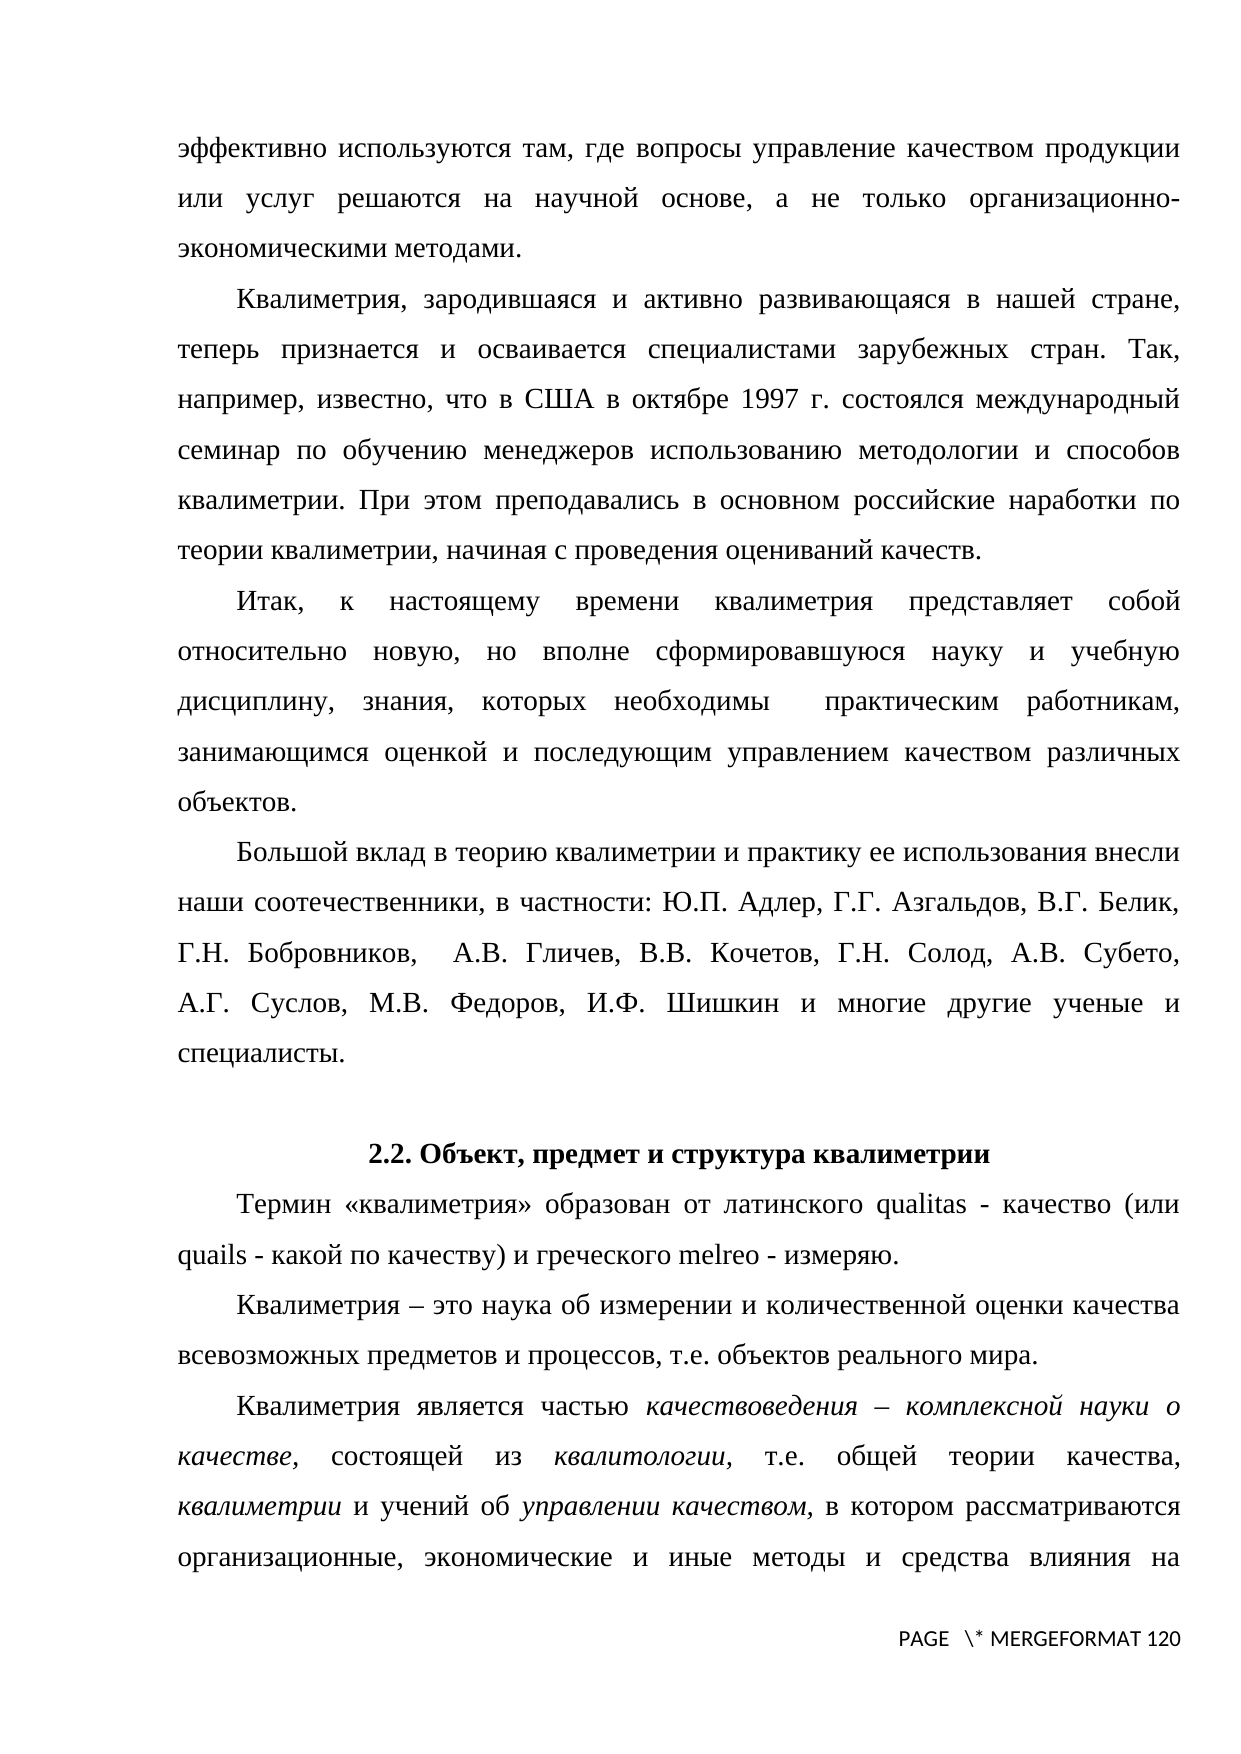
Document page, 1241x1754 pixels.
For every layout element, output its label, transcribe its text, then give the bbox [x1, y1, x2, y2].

text Квалиметрия, зародившаяся и активно развивающаяся в нашей стране, теперь признается и осваивается специалистами зарубежных стран. Так, например, известно, что в США в октябре 1997 г. состоялся международный семинар по обучению менеджеров использованию методологии и способов квалиметрии. При этом преподавались в основном российские наработки по теории квалиметрии, начиная с проведения оцениваний качеств. [177, 281, 1181, 566]
text Термин «квалиметрия» образован от латинского qualitas - качество (или quails - какой по качеству) и греческого melreo - измеряю. [177, 1186, 1181, 1270]
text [177, 130, 1181, 264]
text Квалиметрия – это наука об измерении и количественной оценки качества всевозможных предметов и процессов, т.е. объектов реального мира. [177, 1287, 1181, 1371]
text Итак, к настоящему времени квалиметрия представляет собой относительно новую, но вполне сформировавшуюся науку и учебную дисциплину, знания, которых необходимы практическим работникам, занимающимся оценкой и последующим управлением качеством различных объектов. [177, 583, 1181, 817]
text 2.2. Объект, предмет и структура квалиметрии [177, 1136, 1181, 1170]
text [177, 1388, 1181, 1572]
text Большой вклад в теорию квалиметрии и практику ее использования внесли наши соотечественники, в частности: Ю.П. Адлер, Г.Г. Азгальдов, В.Г. Белик, Г.Н. Бобровников, А.В. Гличев, В.В. Кочетов, Г.Н. Солод, А.В. Субето, А.Г. Суслов, М.В. Федоров, И.Ф. Шишкин и многие другие ученые и специалисты. [177, 834, 1181, 1069]
